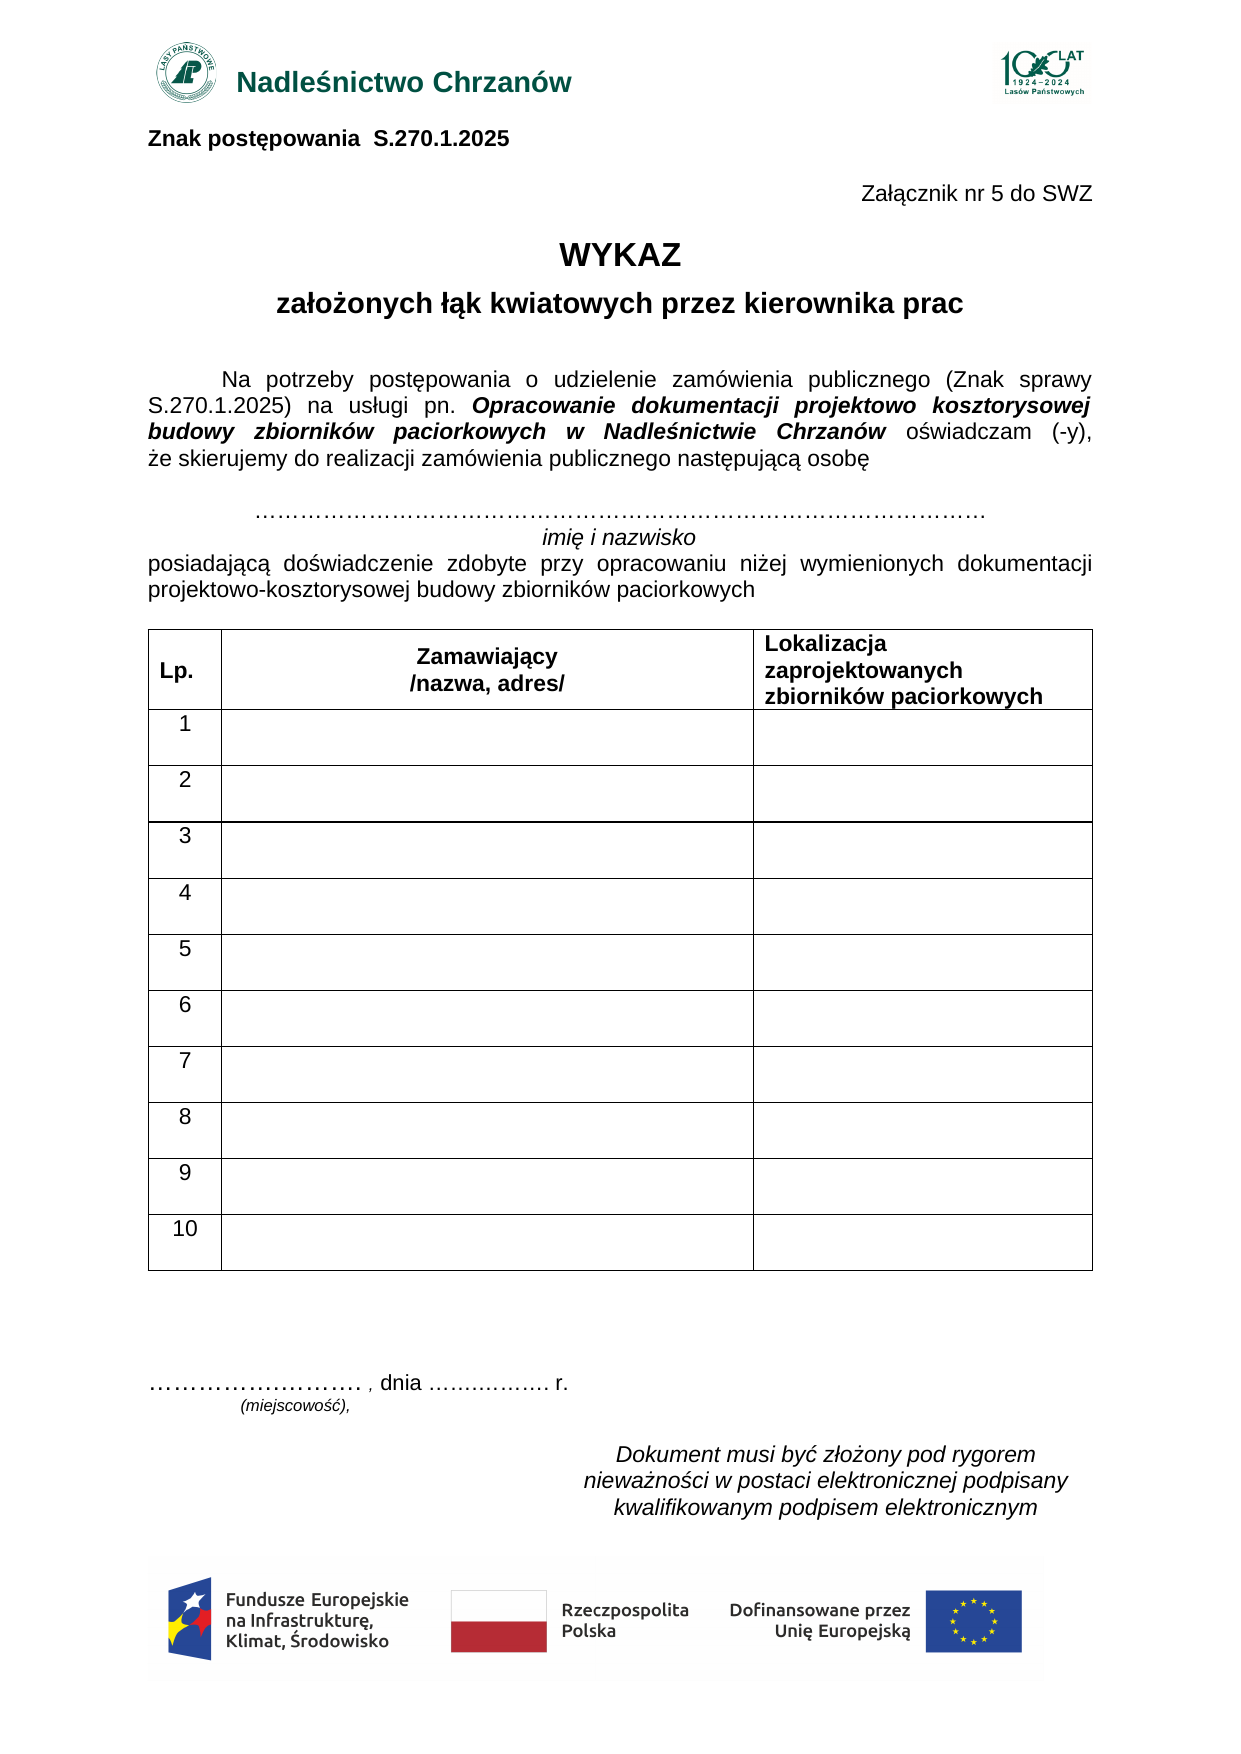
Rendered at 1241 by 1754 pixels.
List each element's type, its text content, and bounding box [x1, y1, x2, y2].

table_cell [222, 1159, 753, 1214]
table_cell 4 [149, 879, 221, 933]
picture [992, 42, 1092, 104]
table_cell 3 [149, 823, 221, 877]
table_cell [222, 766, 753, 821]
table_cell 1 [149, 710, 221, 765]
text imię i nazwisko [148, 524, 1093, 550]
table_cell 5 [149, 935, 221, 989]
text założonych łąk kwiatowych przez kierownika prac [148, 286, 1093, 319]
table_cell [754, 1047, 1092, 1102]
text Na potrzeby postępowania o udzielenie zamówienia publicznego (Znak sprawy S.270.1.2025) na usługi pn. Opracowanie dokumentacji projektowo kosztorysowej budowy zbiorników paciorkowych w Nadleśnictwie Chrzanów oświadczam (-y), że skierujemy do realizacji zamówienia publicznego następującą osobę [148, 366, 1093, 471]
table_header Zamawiający /nazwa, adres/ [222, 630, 753, 709]
table_cell [754, 766, 1092, 821]
table_cell 8 [149, 1103, 221, 1158]
table_cell [754, 1215, 1092, 1270]
table_cell [222, 991, 753, 1046]
text Załącznik nr 5 do SWZ [148, 180, 1093, 206]
table_header Lokalizacja zaprojektowanych zbiorników paciorkowych [754, 630, 1092, 709]
text (miejscowość), [148, 1395, 1093, 1414]
table_cell [222, 1215, 753, 1270]
table_cell [222, 1103, 753, 1158]
table_cell [222, 823, 753, 877]
table_cell [754, 935, 1092, 989]
text Dokument musi być złożony pod rygorem nieważności w postaci elektronicznej podpisany kwalifikowanym podpisem elektronicznym [561, 1441, 1093, 1520]
table_cell [754, 1103, 1092, 1158]
table_cell 9 [149, 1159, 221, 1214]
table_cell 7 [149, 1047, 221, 1102]
picture [147, 1556, 1044, 1681]
table_cell [754, 1159, 1092, 1214]
table_cell [754, 710, 1092, 765]
text WYKAZ [148, 235, 1093, 273]
table_cell [222, 935, 753, 989]
table_cell 2 [149, 766, 221, 821]
text …………….………. , dnia …….………. r. [148, 1367, 1093, 1395]
table_header Lp. [149, 630, 221, 709]
table_cell [754, 991, 1092, 1046]
table_cell [754, 879, 1092, 933]
table_cell [222, 710, 753, 765]
table_cell [222, 879, 753, 933]
table_cell [222, 1047, 753, 1102]
table_cell [754, 823, 1092, 877]
text posiadającą doświadczenie zdobyte przy opracowaniu niżej wymienionych dokumentacji projektowo-kosztorysowej budowy zbiorników paciorkowych [148, 550, 1093, 603]
text …………………………………………………………………………………… [148, 497, 1093, 524]
table_cell 6 [149, 991, 221, 1046]
table_cell 10 [149, 1215, 221, 1270]
